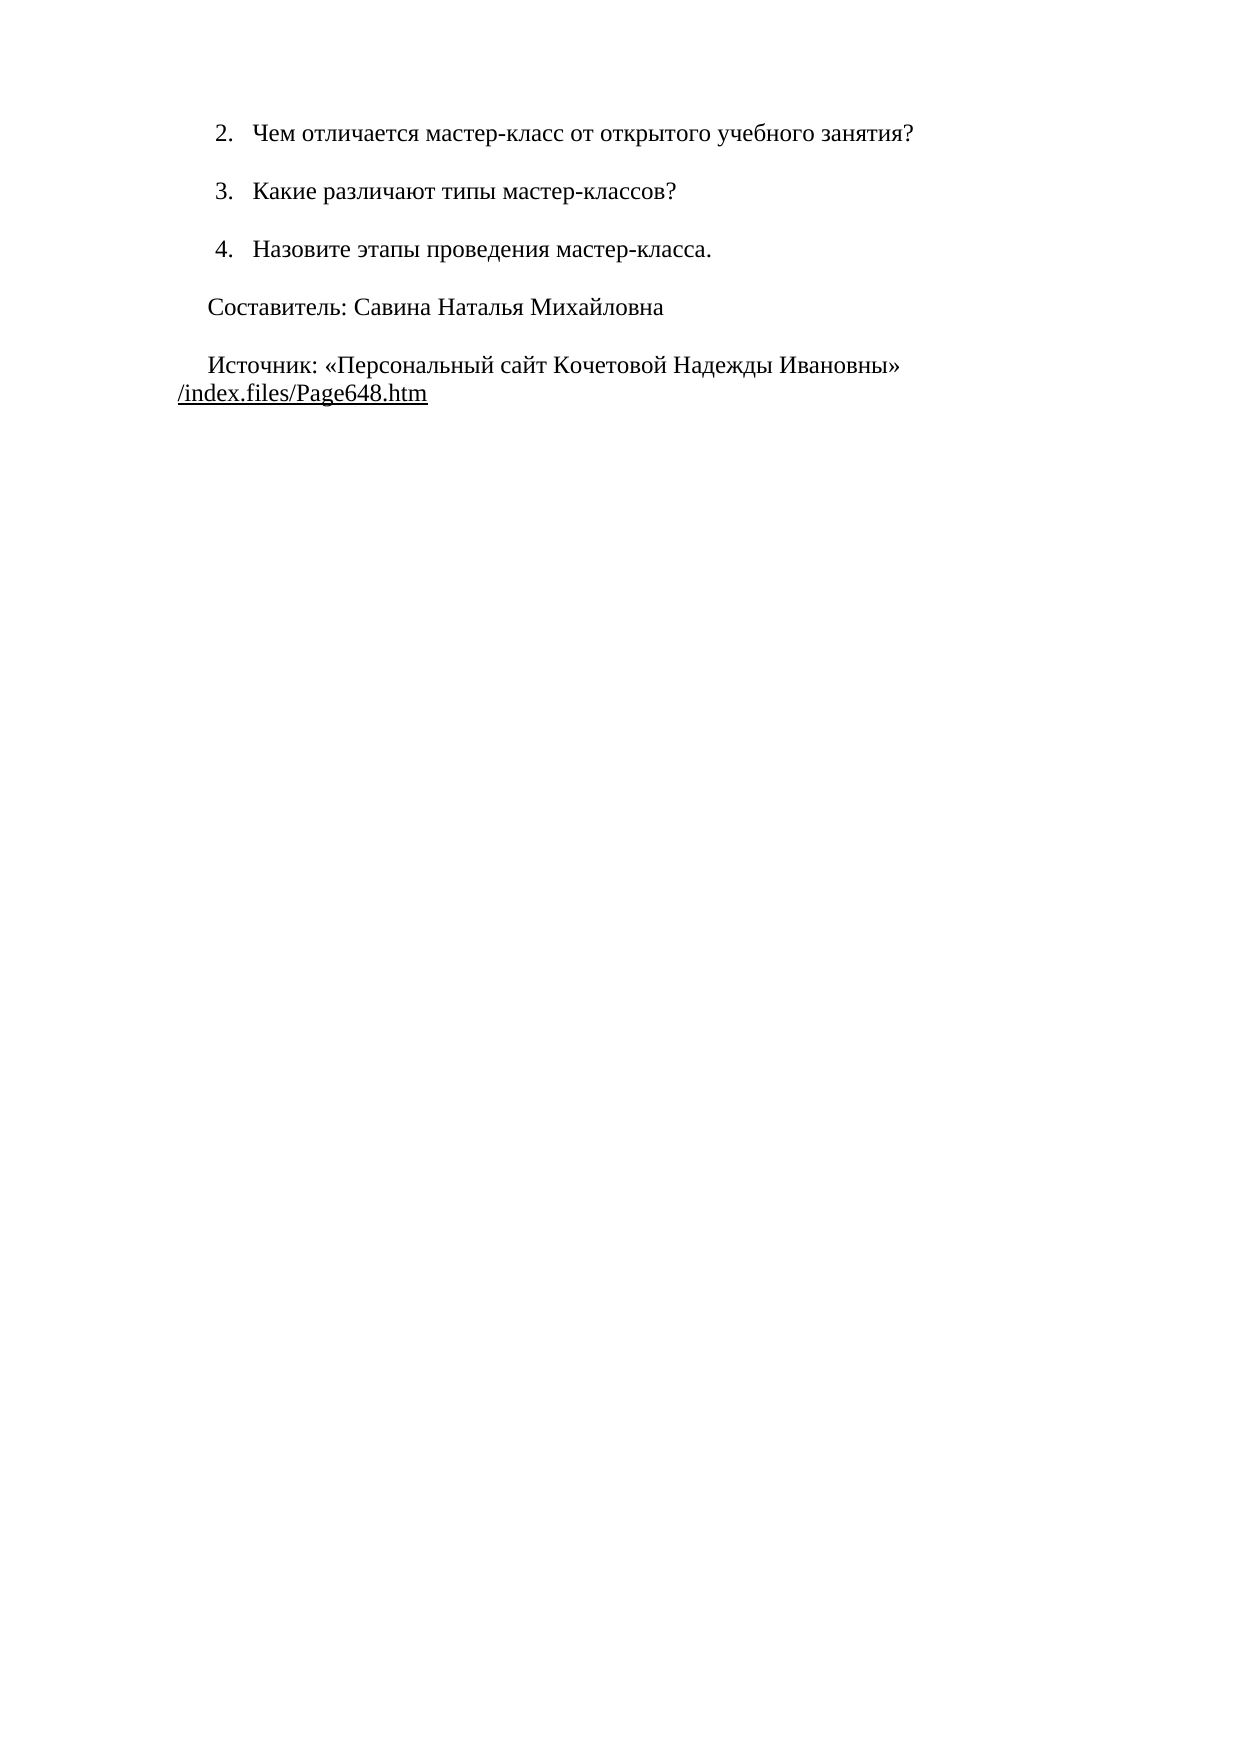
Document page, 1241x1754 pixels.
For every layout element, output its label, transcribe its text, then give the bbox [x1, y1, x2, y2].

list Чем отличается мастер-класс от открытого учебного занятия? [215, 118, 1152, 147]
text Источник: «Персональный сайт Кочетовой Надежды Ивановны» /index.files/Page648.htm [177, 350, 1152, 407]
text Составитель: Савина Наталья Михайловна [177, 292, 1152, 321]
list Назовите этапы проведения мастер-класса. [215, 234, 1152, 263]
list Какие различают типы мастер-классов? [215, 176, 1152, 205]
